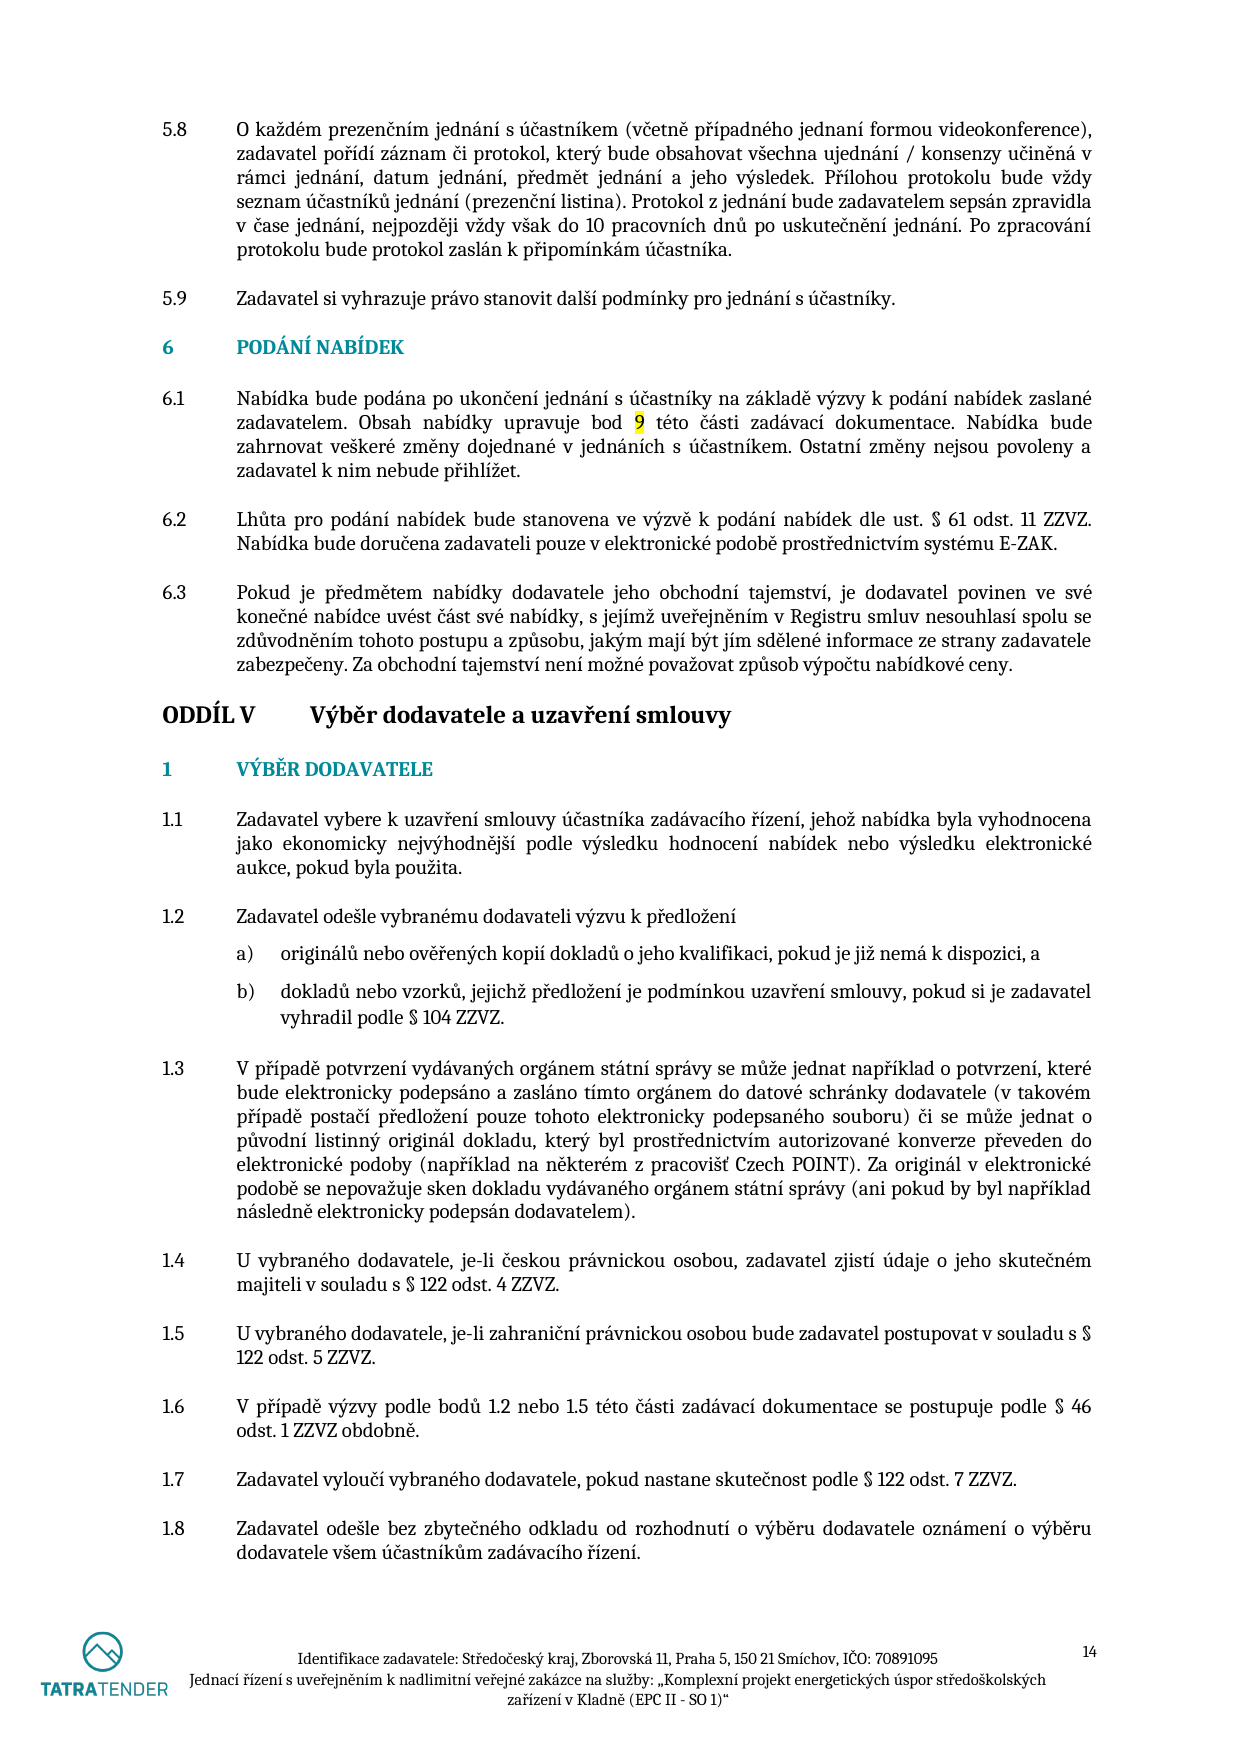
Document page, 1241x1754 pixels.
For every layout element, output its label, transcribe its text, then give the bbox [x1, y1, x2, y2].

subtitle Výběr dodavatele [162, 757, 1093, 781]
subtitle Zadavatel vybere k uzavření smlouvy účastníka zadávacího řízení, jehož nabídka byla vyhodnocena jako ekonomicky nejvýhodnější podle výsledku hodnocení nabídek nebo výsledku elektronické aukce, pokud byla použita. [162, 808, 1093, 880]
subtitle O každém prezenčním jednání s účastníkem (včetně případného jednaní formou videokonference), zadavatel pořídí záznam či protokol, který bude obsahovat všechna ujednání / konsenzy učiněná v rámci jednání, datum jednání, předmět jednání a jeho výsledek. Přílohou protokolu bude vždy seznam účastníků jednání (prezenční listina). Protokol z jednání bude zadavatelem sepsán zpravidla v čase jednání, nejpozději vždy však do 10 pracovních dnů po uskutečnění jednání. Po zpracování protokolu bude protokol zaslán k připomínkám účastníka. [162, 118, 1093, 262]
subtitle Zadavatel odešle vybranému dodavateli výzvu k předložení [162, 905, 1093, 929]
subtitle U vybraného dodavatele, je-li českou právnickou osobou, zadavatel zjistí údaje o jeho skutečném majiteli v souladu s § 122 odst. 4 ZZVZ. [162, 1249, 1093, 1297]
subtitle Zadavatel si vyhrazuje právo stanovit další podmínky pro jednání s účastníky. [162, 287, 1093, 311]
picture [20, 1621, 188, 1710]
subtitle V případě výzvy podle bodů 29.2 nebo 29.5 této části zadávací dokumentace se postupuje podle § 46 odst. 1 ZZVZ obdobně. [162, 1395, 1093, 1443]
subtitle Podání nabídek [162, 336, 1093, 360]
subtitle Zadavatel odešle bez zbytečného odkladu od rozhodnutí o výběru dodavatele oznámení o výběru dodavatele všem účastníkům zadávacího řízení. [162, 1517, 1093, 1565]
subtitle Pokud je předmětem nabídky dodavatele jeho obchodní tajemství, je dodavatel povinen ve své konečné nabídce uvést část své nabídky, s jejímž uveřejněním v Registru smluv nesouhlasí spolu se zdůvodněním tohoto postupu a způsobu, jakým mají být jím sdělené informace ze strany zadavatele zabezpečeny. Za obchodní tajemství není možné považovat způsob výpočtu nabídkové ceny. [162, 580, 1093, 676]
subtitle dokladů nebo vzorků, jejichž předložení je podmínkou uzavření smlouvy, pokud si je zadavatel vyhradil podle § 104 ZZVZ. [236, 980, 1093, 1029]
subtitle V případě potvrzení vydávaných orgánem státní správy se může jednat například o potvrzení, které bude elektronicky podepsáno a zasláno tímto orgánem do datové schránky dodavatele (v takovém případě postačí předložení pouze tohoto elektronicky podepsaného souboru) či se může jednat o původní listinný originál dokladu, který byl prostřednictvím autorizované konverze převeden do elektronické podoby (například na některém z pracovišť Czech POINT). Za originál v elektronické podobě se nepovažuje sken dokladu vydávaného orgánem státní správy (ani pokud by byl například následně elektronicky podepsán dodavatelem). [162, 1056, 1093, 1224]
subtitle Lhůta pro podání nabídek bude stanovena ve výzvě k podání nabídek dle ust. § 61 odst. 11 ZZVZ. Nabídka bude doručena zadavateli pouze v elektronické podobě prostřednictvím systému E-ZAK. [162, 507, 1093, 555]
subtitle Zadavatel vyloučí vybraného dodavatele, pokud nastane skutečnost podle § 122 odst. 7 ZZVZ. [162, 1468, 1093, 1492]
subtitle Nabídka bude podána po ukončení jednání s účastníky na základě výzvy k podání nabídek zaslané zadavatelem. Obsah nabídky upravuje bod 9 této části zadávací dokumentace. Nabídka bude zahrnovat veškeré změny dojednané v jednáních s účastníkem. Ostatní změny nejsou povoleny a zadavatel k nim nebude přihlížet. [162, 387, 1093, 482]
subtitle originálů nebo ověřených kopií dokladů o jeho kvalifikaci, pokud je již nemá k dispozici, a [236, 941, 1093, 965]
subtitle U vybraného dodavatele, je-li zahraniční právnickou osobou bude zadavatel postupovat v souladu s § 122 odst. 5 ZZVZ. [162, 1322, 1093, 1370]
subtitle Výběr dodavatele a uzavření smlouvy [162, 701, 1093, 730]
